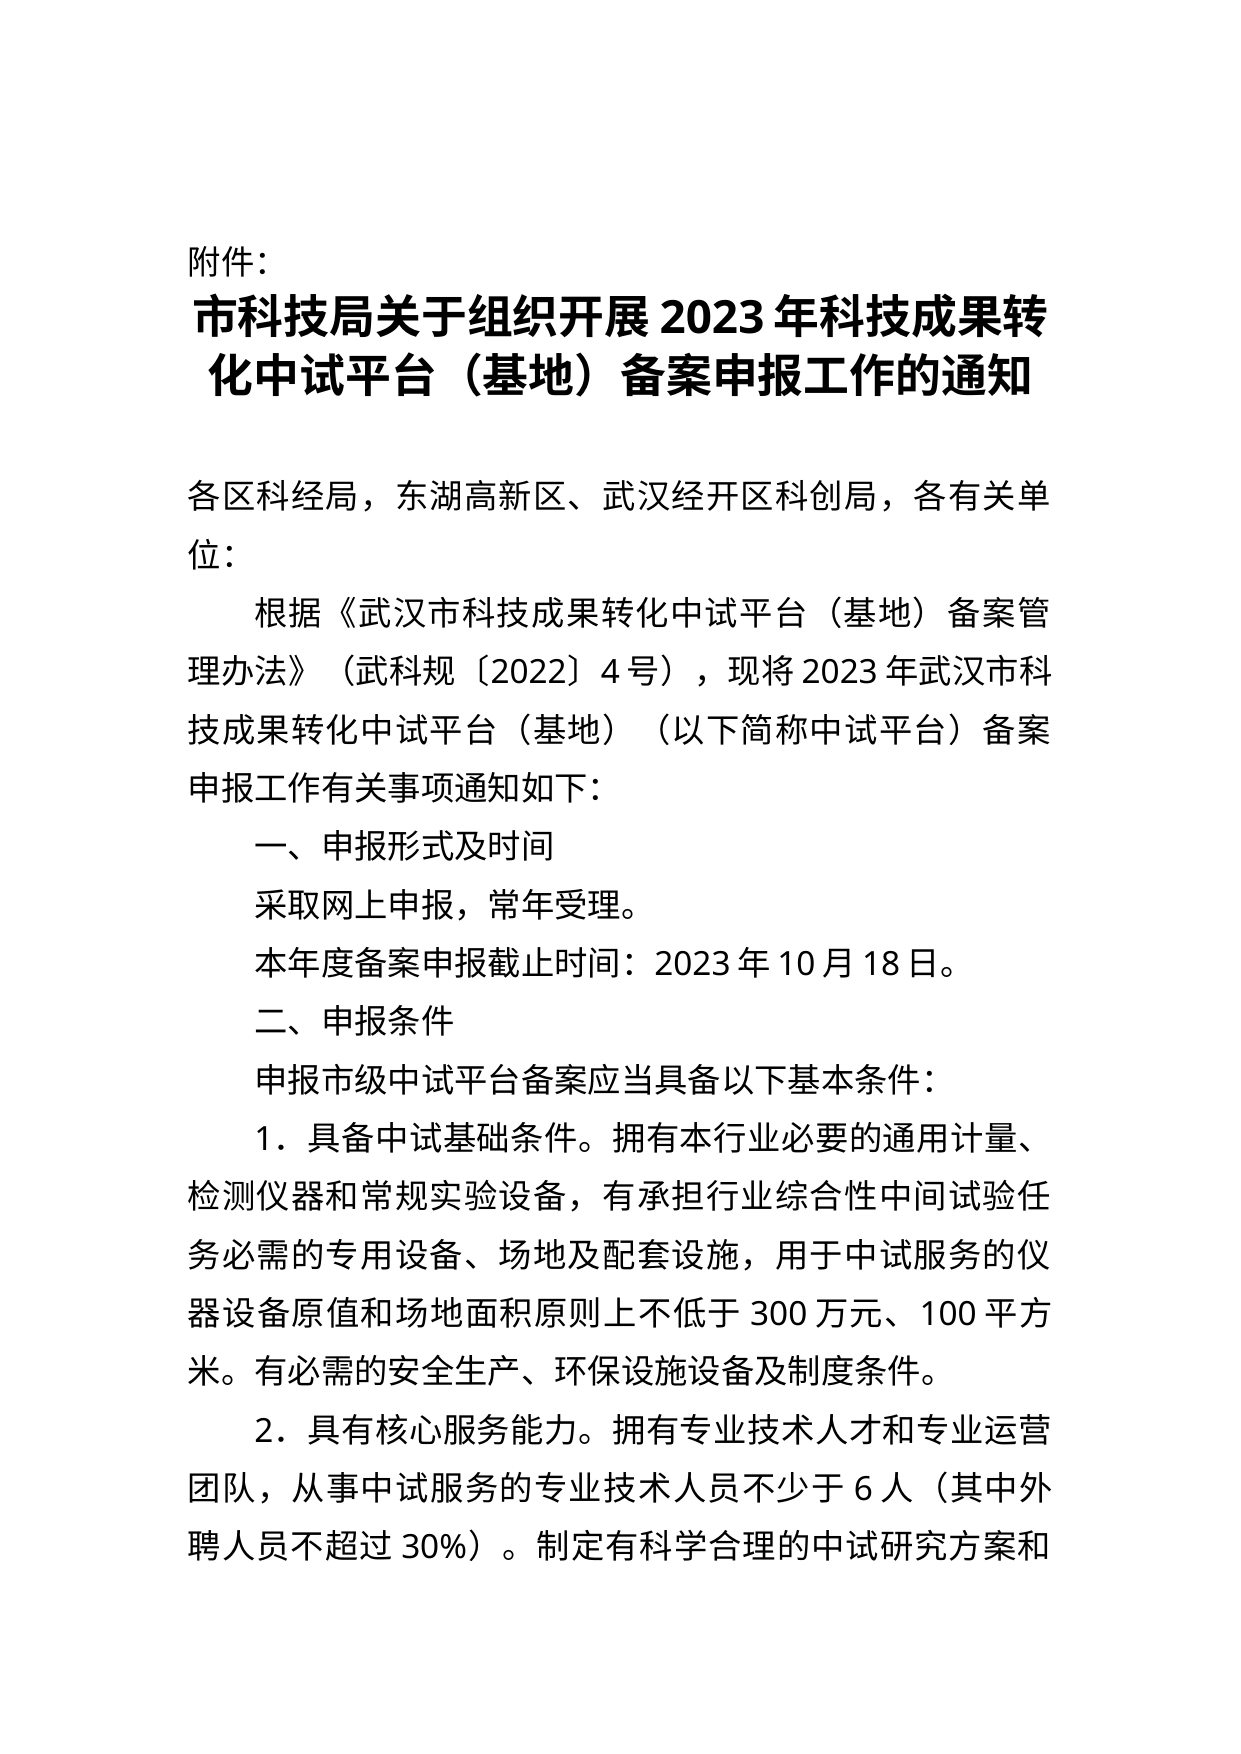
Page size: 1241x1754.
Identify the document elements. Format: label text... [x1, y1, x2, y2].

text 申报市级中试平台备案应当具备以下基本条件： [187, 1045, 1053, 1104]
text 1．具备中试基础条件。拥有本行业必要的通用计量、检测仪器和常规实验设备，有承担行业综合性中间试验任务必需的专用设备、场地及配套设施，用于中试服务的仪器设备原值和场地面积原则上不低于300万元、100平方米。有必需的安全生产、环保设施设备及制度条件。 [187, 1104, 1053, 1395]
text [187, 1395, 1053, 1570]
text 一、申报形式及时间 [187, 812, 1053, 870]
text 采取网上申报，常年受理。 [187, 870, 1053, 929]
text 附件： [187, 224, 1053, 287]
text 本年度备案申报截止时间：2023年10月18日。 [187, 929, 1053, 987]
text 二、申报条件 [187, 987, 1053, 1045]
text 市科技局关于组织开展2023年科技成果转化中试平台（基地）备案申报工作的通知 [187, 287, 1053, 404]
text 各区科经局，东湖高新区、武汉经开区科创局，各有关单位： [187, 462, 1053, 579]
text 根据《武汉市科技成果转化中试平台（基地）备案管理办法》（武科规〔2022〕4号），现将2023年武汉市科技成果转化中试平台（基地）（以下简称中试平台）备案申报工作有关事项通知如下： [187, 579, 1053, 812]
